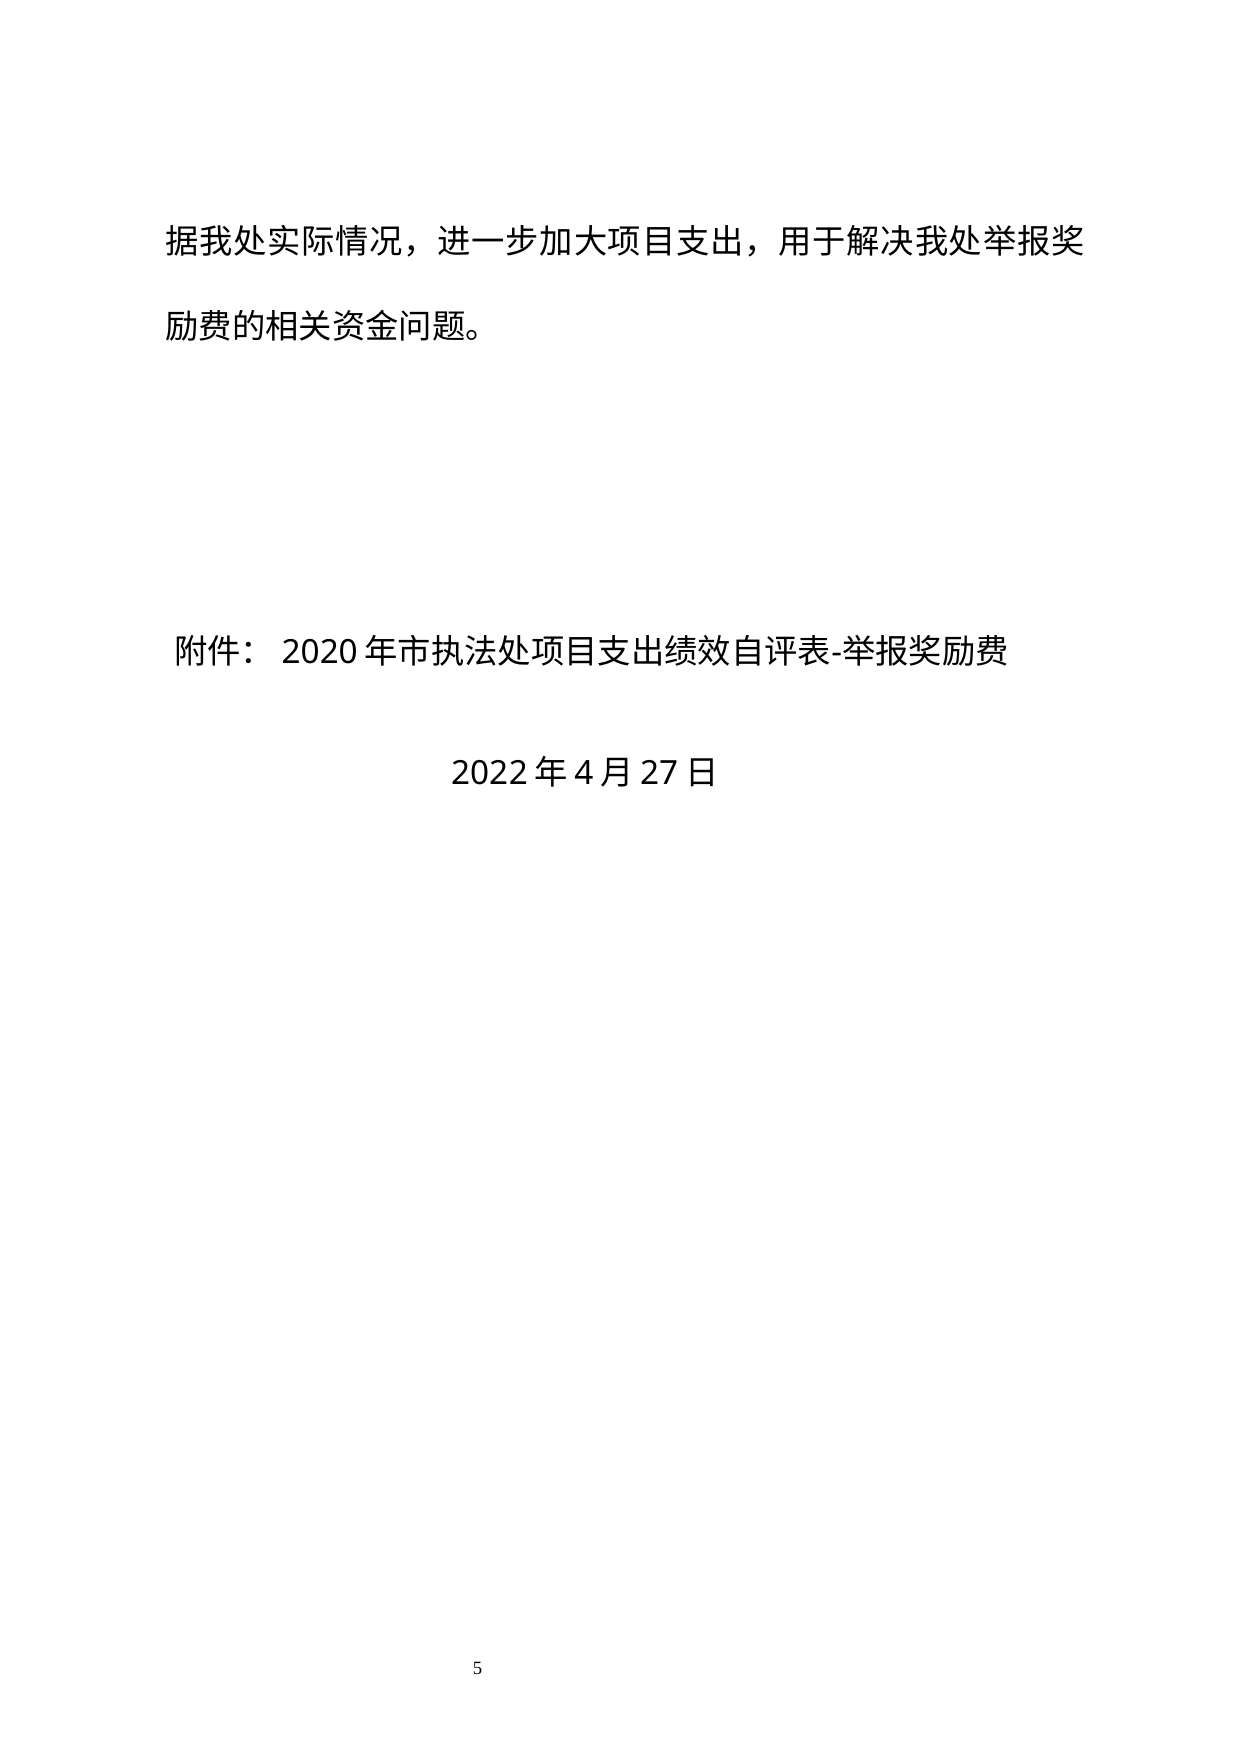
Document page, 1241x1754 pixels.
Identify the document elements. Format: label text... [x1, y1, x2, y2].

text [165, 196, 1087, 366]
text 附件： 2020年市执法处项目支出绩效自评表-举报奖励费 [165, 615, 1087, 675]
text 2022年4月27日 [165, 736, 1087, 796]
